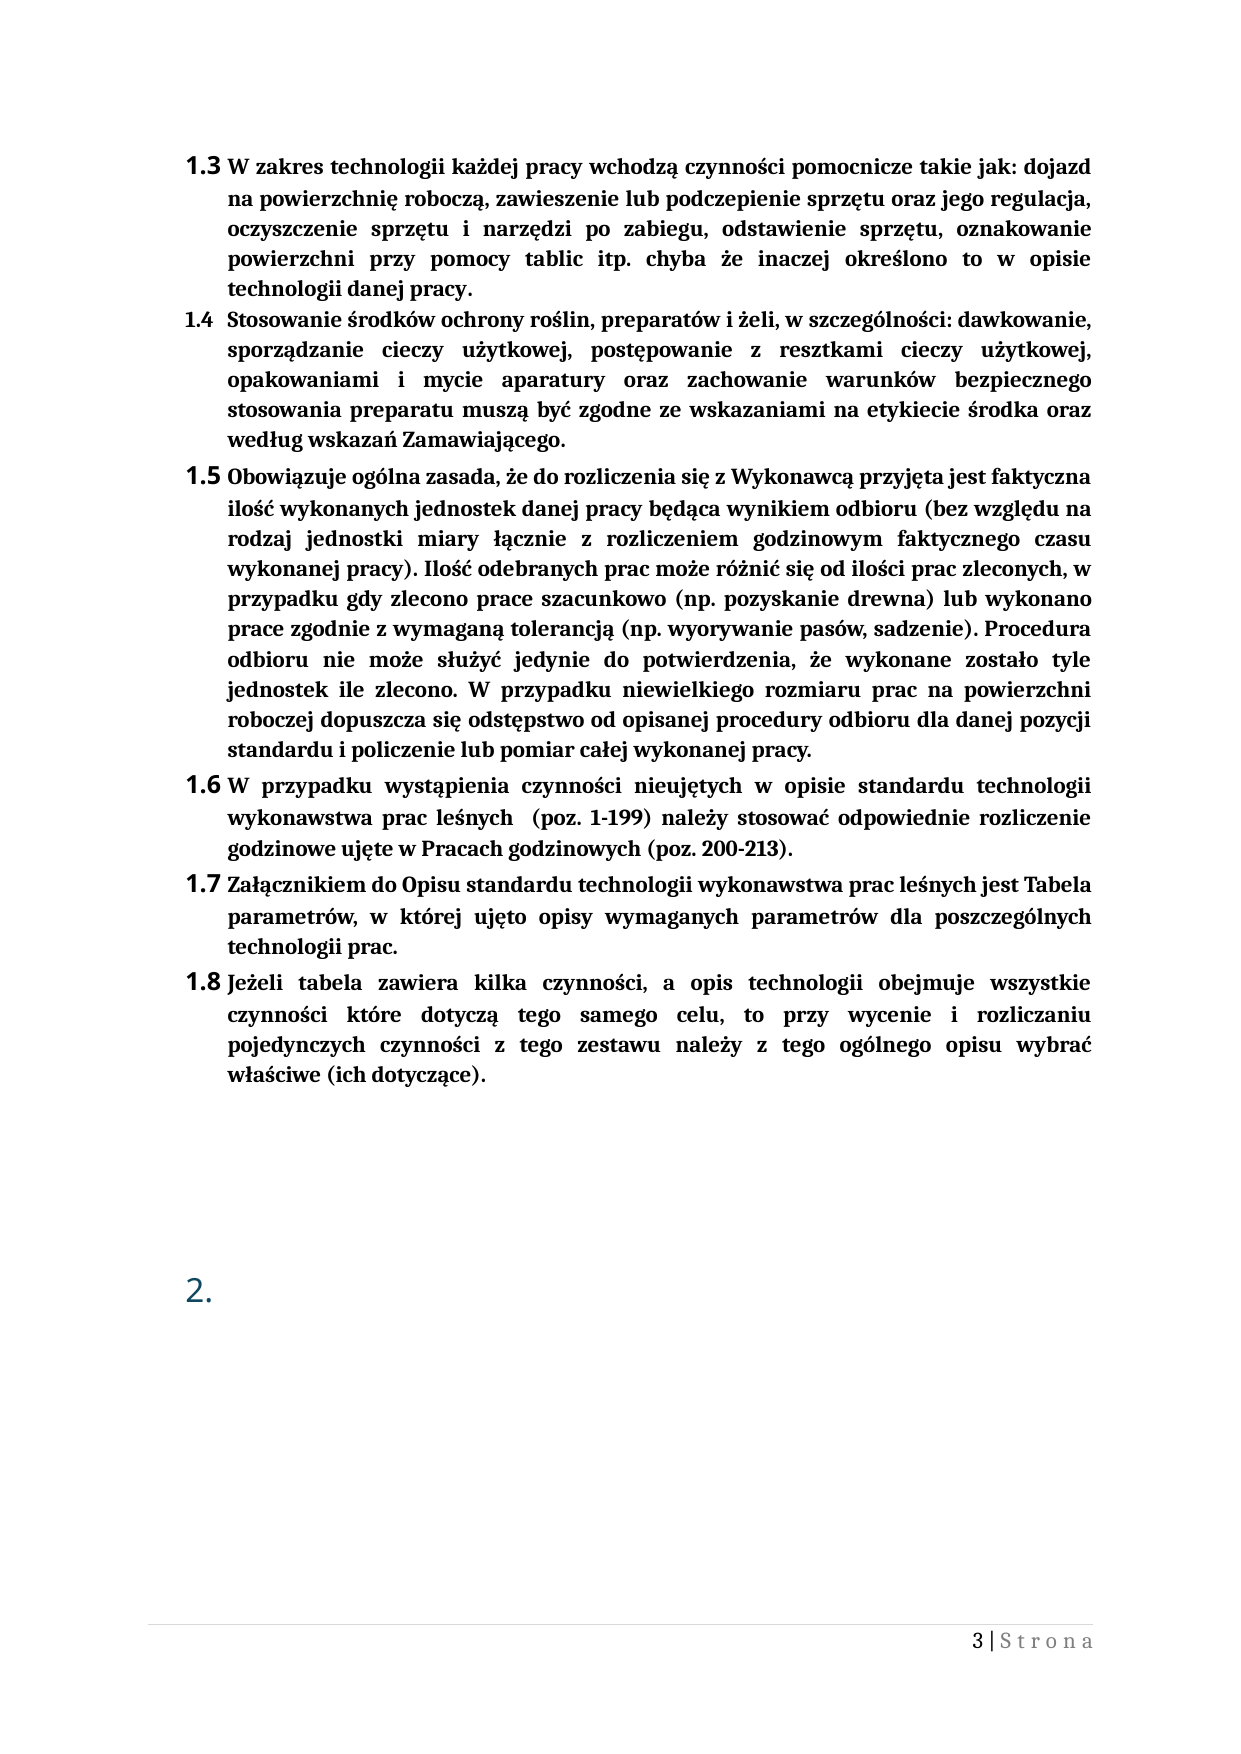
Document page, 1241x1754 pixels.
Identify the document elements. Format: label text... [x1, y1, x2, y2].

list Stosowanie środków ochrony roślin, preparatów i żeli, w szczególności: dawkowanie, sporządzanie cieczy użytkowej, postępowanie z resztkami cieczy użytkowej, opakowaniami i mycie aparatury oraz zachowanie warunków bezpiecznego stosowania preparatu muszą być zgodne ze wskazaniami na etykiecie środka oraz według wskazań Zamawiającego. [185, 306, 1093, 453]
list Obowiązuje ogólna zasada, że do rozliczenia się z Wykonawcą przyjęta jest faktyczna ilość wykonanych jednostek danej pracy będąca wynikiem odbioru (bez względu na rodzaj jednostki miary łącznie z rozliczeniem godzinowym faktycznego czasu wykonanej pracy). Ilość odebranych prac może różnić się od ilości prac zleconych, w przypadku gdy zlecono prace szacunkowo (np. pozyskanie drewna) lub wykonano prace zgodnie z wymaganą tolerancją (np. wyorywanie pasów, sadzenie). Procedura odbioru nie może służyć jedynie do potwierdzenia, że wykonane zostało tyle jednostek ile zlecono. W przypadku niewielkiego rozmiaru prac na powierzchni roboczej dopuszcza się odstępstwo od opisanej procedury odbioru dla danej pozycji standardu i policzenie lub pomiar całej wykonanej pracy. [185, 457, 1093, 763]
list Jeżeli tabela zawiera kilka czynności, a opis technologii obejmuje wszystkie czynności które dotyczą tego samego celu, to przy wycenie i rozliczaniu pojedynczych czynności z tego zestawu należy z tego ogólnego opisu wybrać właściwe (ich dotyczące). [185, 964, 1093, 1088]
list W przypadku wystąpienia czynności nieujętych w opisie standardu technologii wykonawstwa prac leśnych (poz. 1-199) należy stosować odpowiednie rozliczenie godzinowe ujęte w Pracach godzinowych (poz. 200-213). [185, 767, 1093, 862]
list Załącznikiem do Opisu standardu technologii wykonawstwa prac leśnych jest Tabela parametrów, w której ujęto opisy wymaganych parametrów dla poszczególnych technologii prac. [185, 866, 1093, 960]
list W zakres technologii każdej pracy wchodzą czynności pomocnicze takie jak: dojazd na powierzchnię roboczą, zawieszenie lub podczepienie sprzętu oraz jego regulacja, oczyszczenie sprzętu i narzędzi po zabiegu, odstawienie sprzętu, oznakowanie powierzchni przy pomocy tablic itp. chyba że inaczej określono to w opisie technologii danej pracy. [185, 148, 1093, 302]
